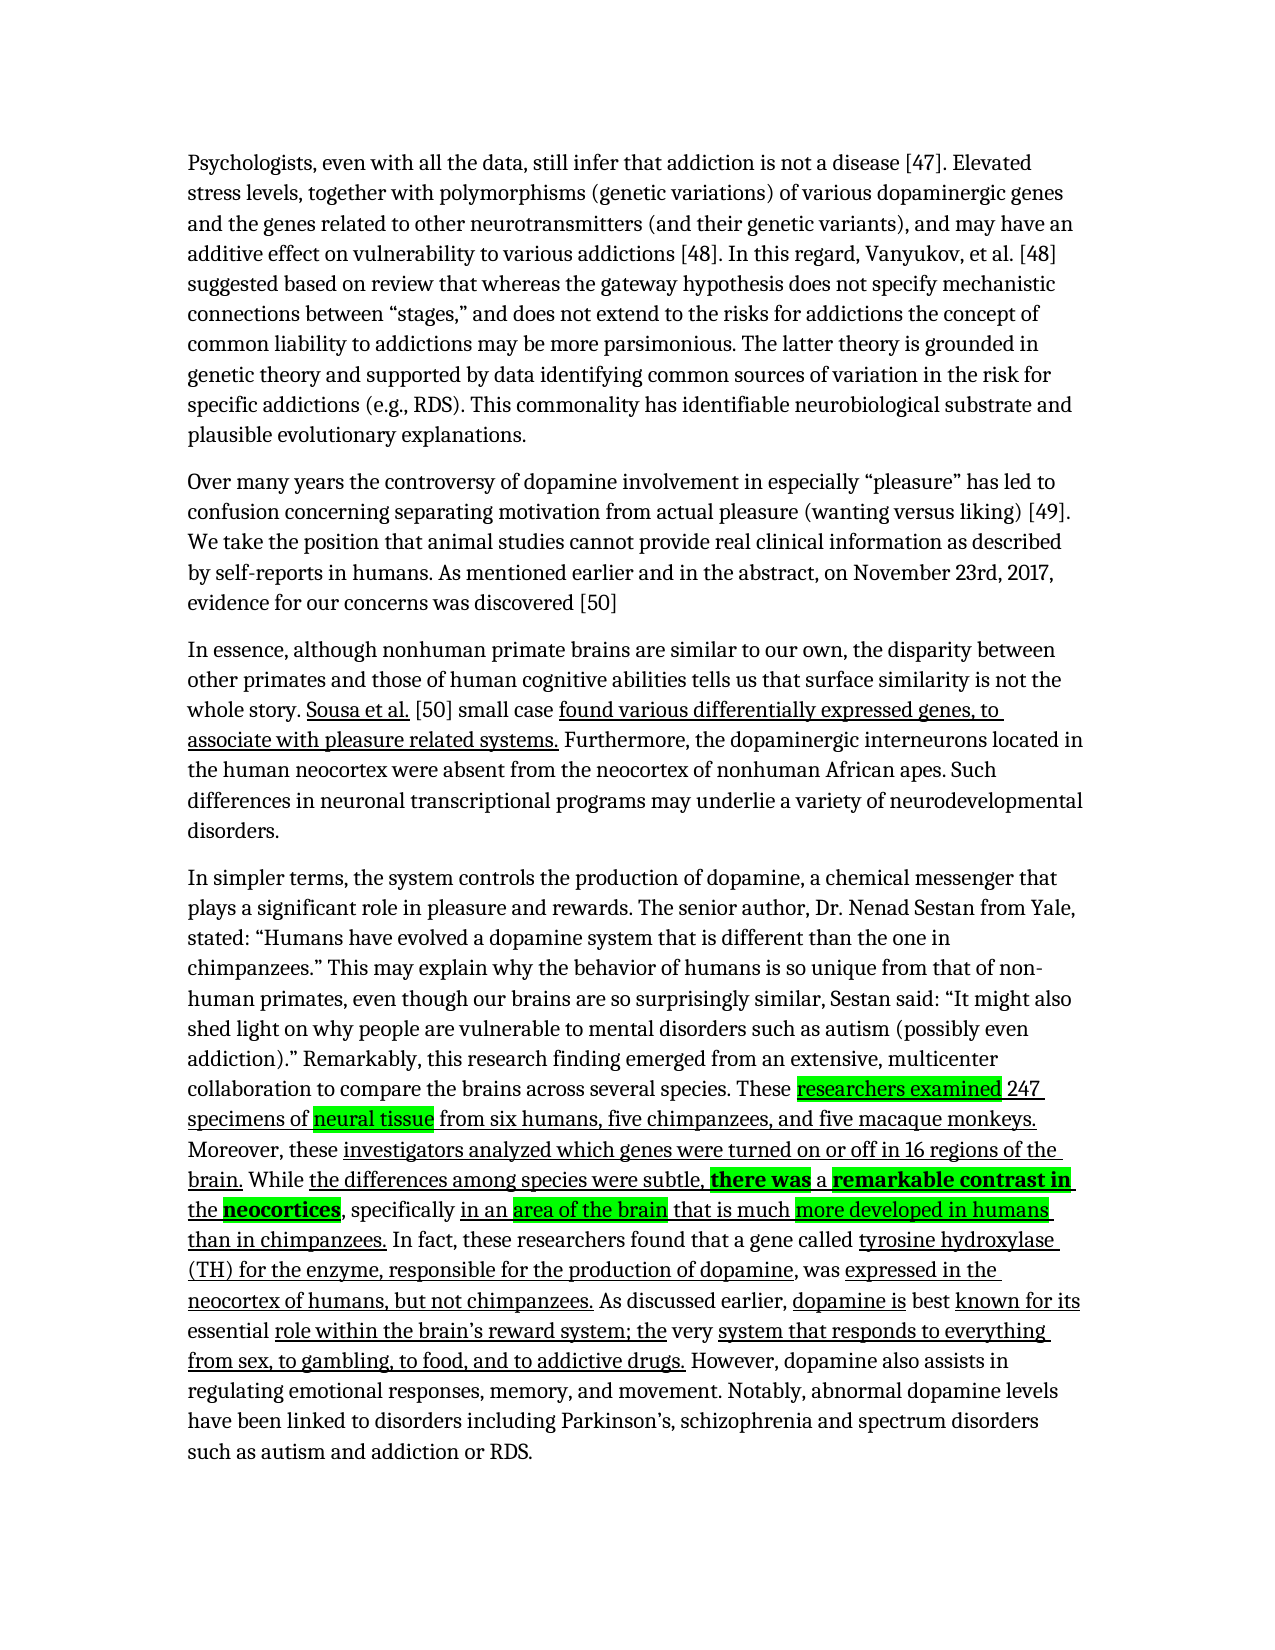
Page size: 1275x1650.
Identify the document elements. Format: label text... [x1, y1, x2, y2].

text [187, 150, 1087, 448]
text In essence, although nonhuman primate brains are similar to our own, the disparity between other primates and those of human cognitive abilities tells us that surface similarity is not the whole story. Sousa et al. [50] small case found various differentially expressed genes, to associate with pleasure related systems. Furthermore, the dopaminergic interneurons located in the human neocortex were absent from the neocortex of nonhuman African apes. Such differences in neuronal transcriptional programs may underlie a variety of neurodevelopmental disorders. [187, 636, 1087, 844]
text In simpler terms, the system controls the production of dopamine, a chemical messenger that plays a significant role in pleasure and rewards. The senior author, Dr. Nenad Sestan from Yale, stated: “Humans have evolved a dopamine system that is different than the one in chimpanzees.” This may explain why the behavior of humans is so unique from that of non-human primates, even though our brains are so surprisingly similar, Sestan said: “It might also shed light on why people are vulnerable to mental disorders such as autism (possibly even addiction).” Remarkably, this research finding emerged from an extensive, multicenter collaboration to compare the brains across several species. These researchers examined 247 specimens of neural tissue from six humans, five chimpanzees, and five macaque monkeys. Moreover, these investigators analyzed which genes were turned on or off in 16 regions of the brain. While the differences among species were subtle, there was a remarkable contrast in the neocortices, specifically in an area of the brain that is much more developed in humans than in chimpanzees. In fact, these researchers found that a gene called tyrosine hydroxylase (TH) for the enzyme, responsible for the production of dopamine, was expressed in the neocortex of humans, but not chimpanzees. As discussed earlier, dopamine is best known for its essential role within the brain’s reward system; the very system that responds to everything from sex, to gambling, to food, and to addictive drugs. However, dopamine also assists in regulating emotional responses, memory, and movement. Notably, abnormal dopamine levels have been linked to disorders including Parkinson’s, schizophrenia and spectrum disorders such as autism and addiction or RDS. [187, 864, 1087, 1465]
text Over many years the controversy of dopamine involvement in especially “pleasure” has led to confusion concerning separating motivation from actual pleasure (wanting versus liking) [49]. We take the position that animal studies cannot provide real clinical information as described by self-reports in humans. As mentioned earlier and in the abstract, on November 23rd, 2017, evidence for our concerns was discovered [50] [187, 469, 1087, 616]
